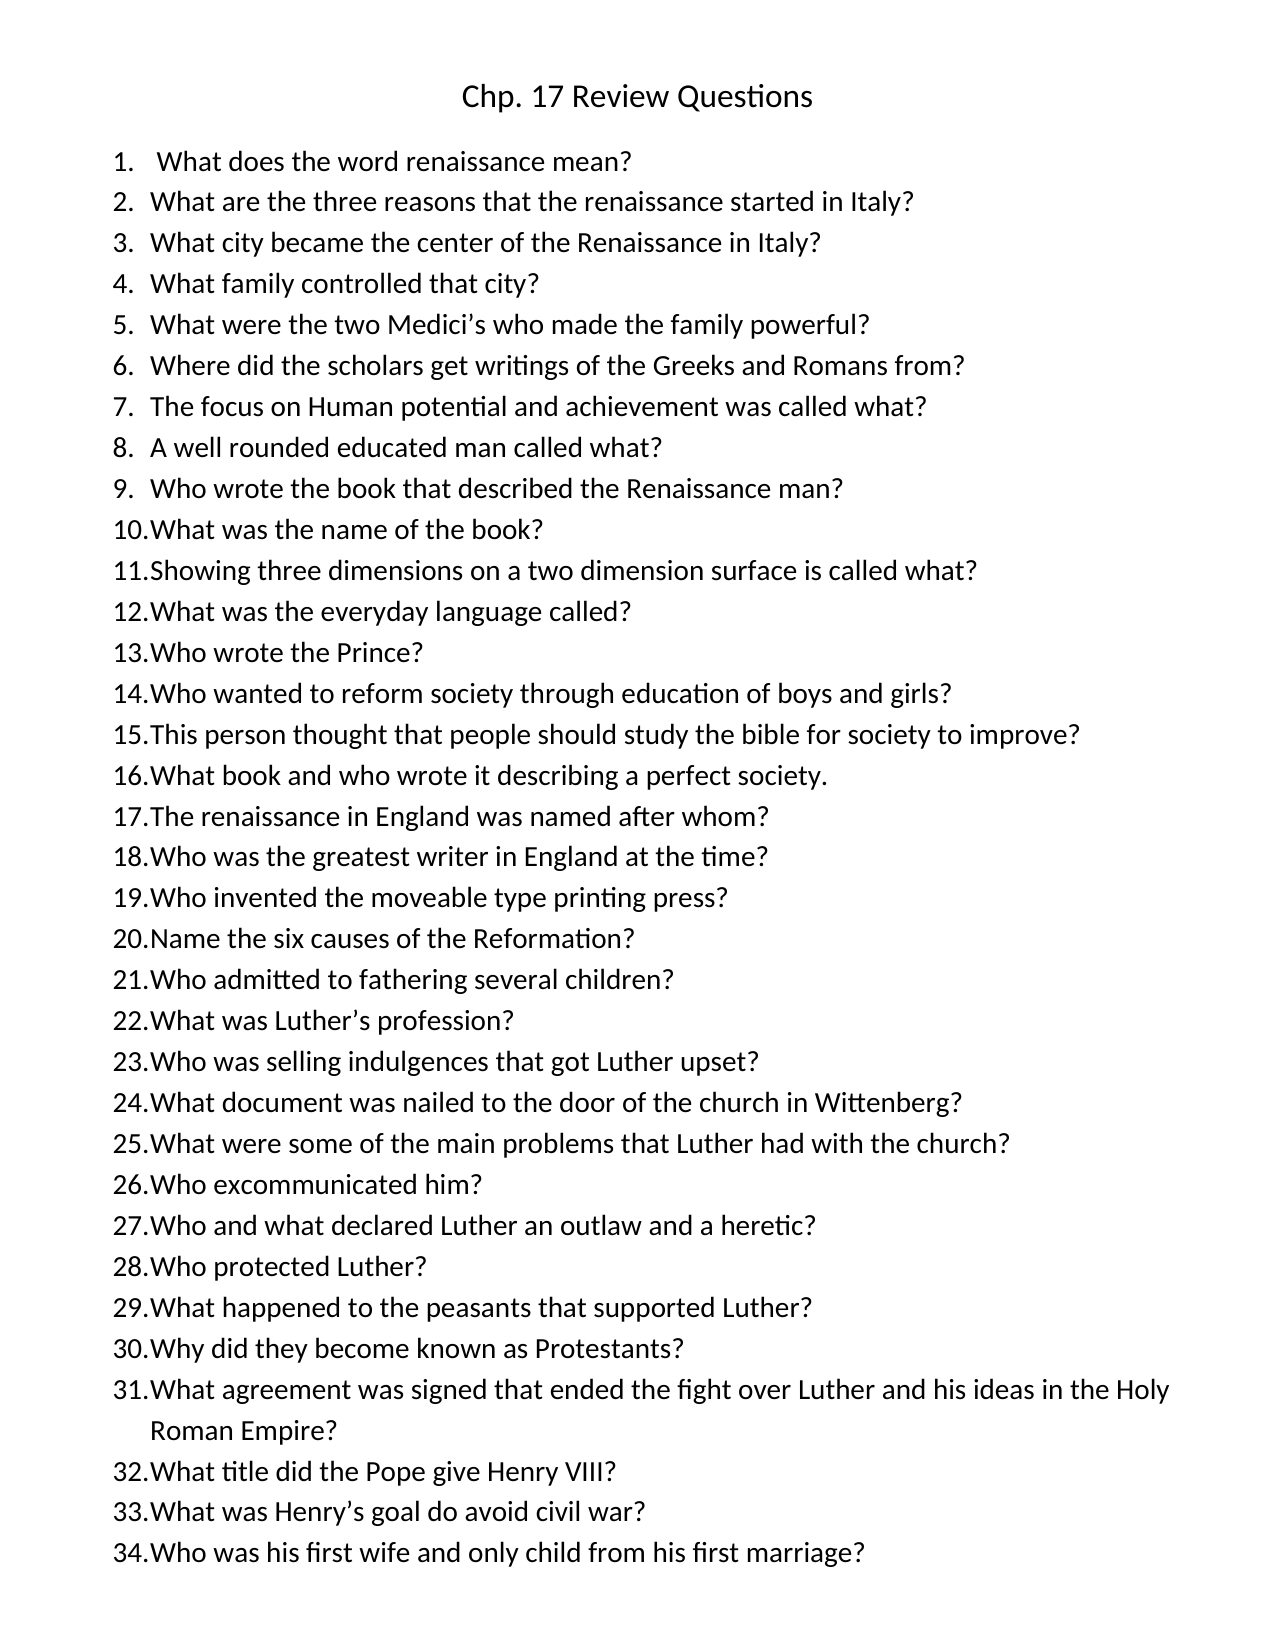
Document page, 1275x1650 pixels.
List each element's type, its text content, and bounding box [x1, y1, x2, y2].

list What were the two Medici’s who made the family powerful? [112, 306, 1200, 342]
list Who wrote the book that described the Renaissance man? [112, 470, 1200, 506]
list What title did the Pope give Henry VIII? [112, 1453, 1200, 1488]
list Who wrote the Prince? [112, 634, 1200, 669]
text Chp. 17 Review Questions [75, 75, 1200, 116]
list What book and who wrote it describing a perfect society. [112, 757, 1200, 792]
list What was Luther’s profession? [112, 1002, 1200, 1038]
list Who excommunicated him? [112, 1166, 1200, 1202]
list What does the word renaissance mean? [112, 143, 1200, 178]
list What agreement was signed that ended the fight over Luther and his ideas in the Holy Roman Empire? [112, 1371, 1200, 1447]
list Who was his first wife and only child from his first marriage? [112, 1534, 1200, 1570]
list Who wanted to reform society through education of boys and girls? [112, 675, 1200, 710]
list What document was nailed to the door of the church in Wittenberg? [112, 1084, 1200, 1120]
list What family controlled that city? [112, 265, 1200, 301]
list What was the name of the book? [112, 511, 1200, 547]
list What was the everyday language called? [112, 593, 1200, 628]
list What were some of the main problems that Luther had with the church? [112, 1125, 1200, 1161]
list Who admitted to fathering several children? [112, 961, 1200, 997]
list The renaissance in England was named after whom? [112, 798, 1200, 833]
list Why did they become known as Protestants? [112, 1330, 1200, 1365]
list Who was selling indulgences that got Luther upset? [112, 1043, 1200, 1079]
list This person thought that people should study the bible for society to improve? [112, 716, 1200, 751]
list What happened to the peasants that supported Luther? [112, 1289, 1200, 1324]
list Who and what declared Luther an outlaw and a heretic? [112, 1207, 1200, 1243]
list A well rounded educated man called what? [112, 429, 1200, 465]
list Who was the greatest writer in England at the time? [112, 838, 1200, 874]
list Who invented the moveable type printing press? [112, 879, 1200, 915]
list What was Henry’s goal do avoid civil war? [112, 1493, 1200, 1529]
list Who protected Luther? [112, 1248, 1200, 1283]
list What city became the center of the Renaissance in Italy? [112, 224, 1200, 260]
list The focus on Human potential and achievement was called what? [112, 388, 1200, 424]
list Showing three dimensions on a two dimension surface is called what? [112, 552, 1200, 588]
list Where did the scholars get writings of the Greeks and Romans from? [112, 347, 1200, 383]
list What are the three reasons that the renaissance started in Italy? [112, 183, 1200, 219]
list Name the six causes of the Reformation? [112, 920, 1200, 956]
